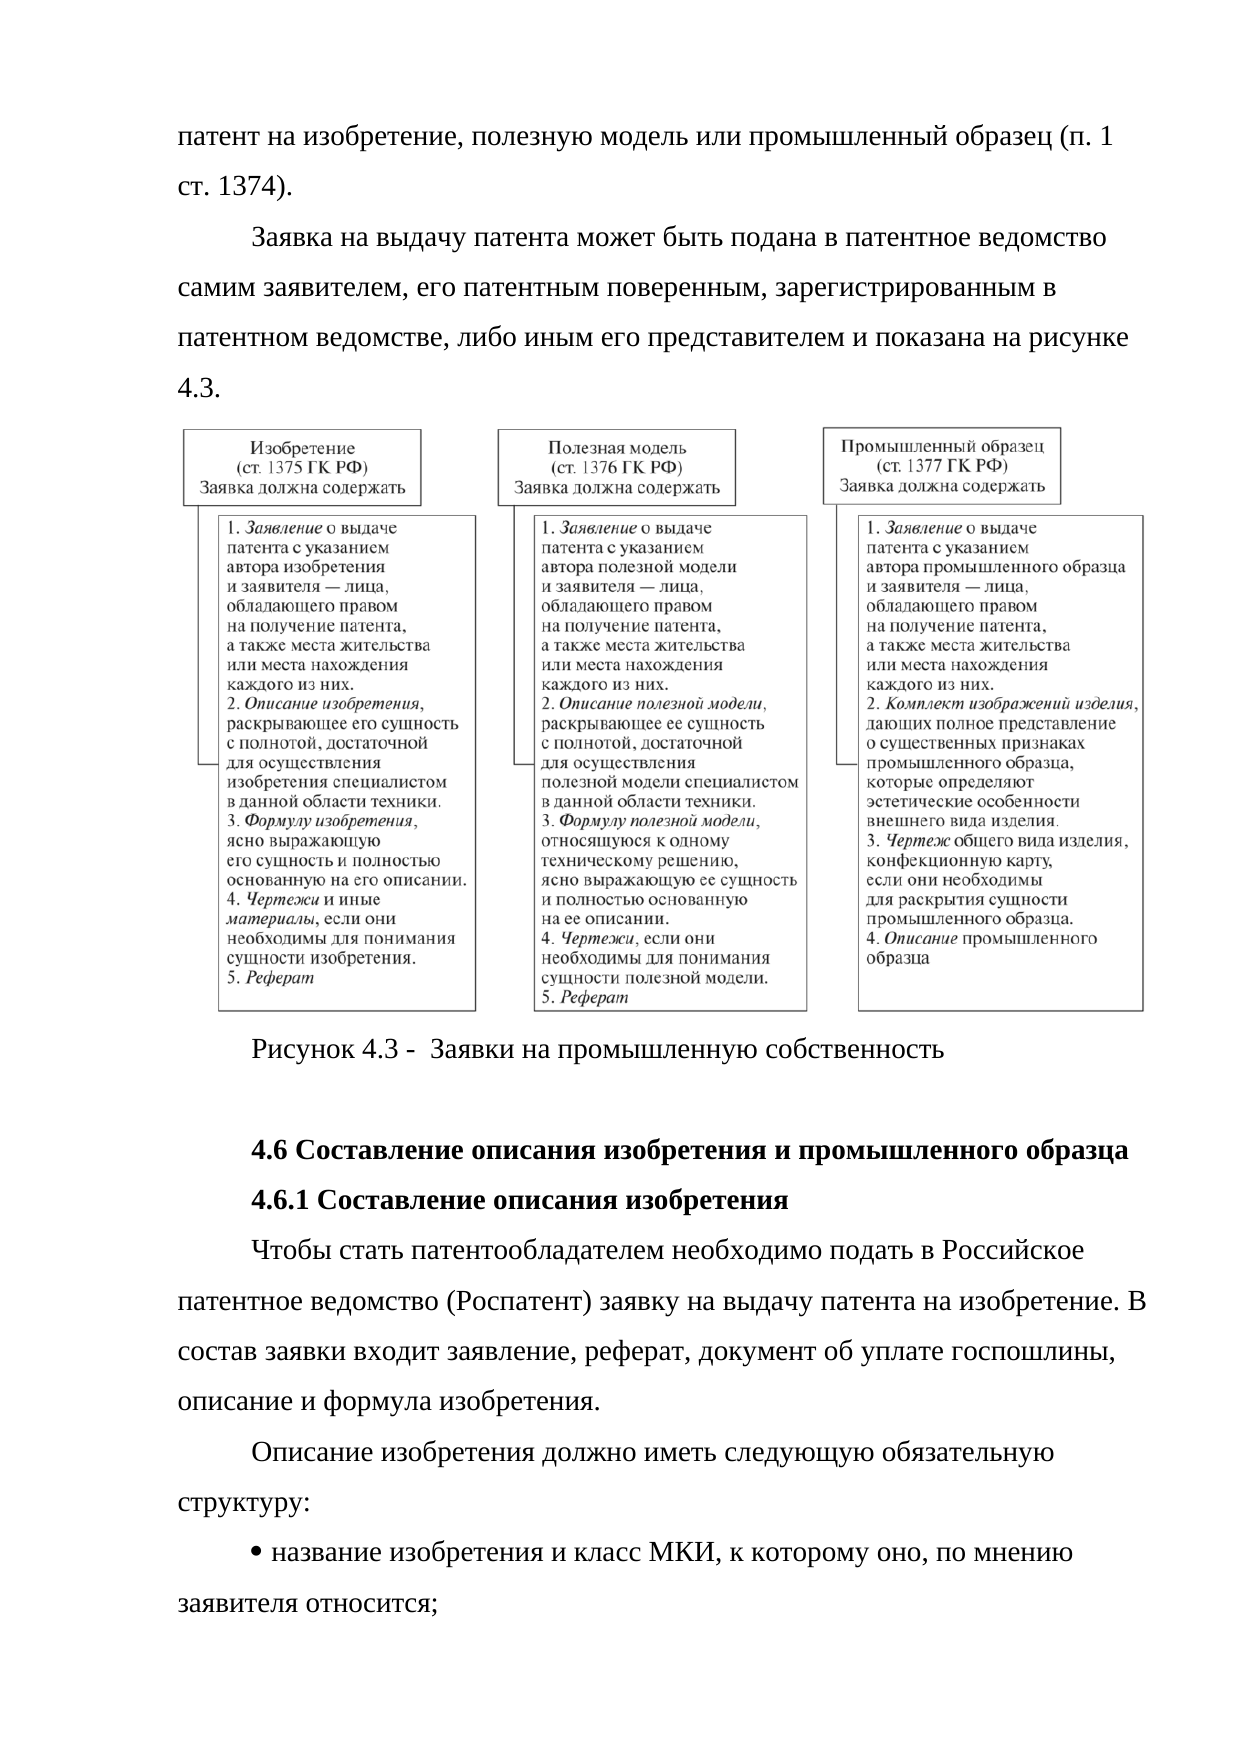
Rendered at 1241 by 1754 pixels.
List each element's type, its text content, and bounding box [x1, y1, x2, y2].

text 4.6.1 Составление описания изобретения [177, 1182, 1152, 1216]
text Рисунок 4.3 - Заявки на промышленную собственность [177, 1031, 1152, 1065]
text 4.6 Составление описания изобретения и промышленного образца [177, 1132, 1152, 1165]
text Описание изобретения должно иметь следующую обязательную структуру: [177, 1434, 1152, 1518]
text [177, 118, 1152, 202]
text Заявка на выдачу патента может быть подана в патентное ведомство самим заявителем, его патентным поверенным, зарегистрированным в патентном ведомстве, либо иным его представителем и показана на рисунке 4.3. [177, 219, 1152, 403]
picture [177, 420, 1152, 1018]
list название изобретения и класс МКИ, к которому оно, по мнению заявителя относится; [177, 1534, 1152, 1618]
text Чтобы стать патентообладателем необходимо подать в Российское патентное ведомство (Роспатент) заявку на выдачу патента на изобретение. В состав заявки входит заявление, реферат, документ об уплате госпошлины, описание и формула изобретения. [177, 1232, 1152, 1417]
